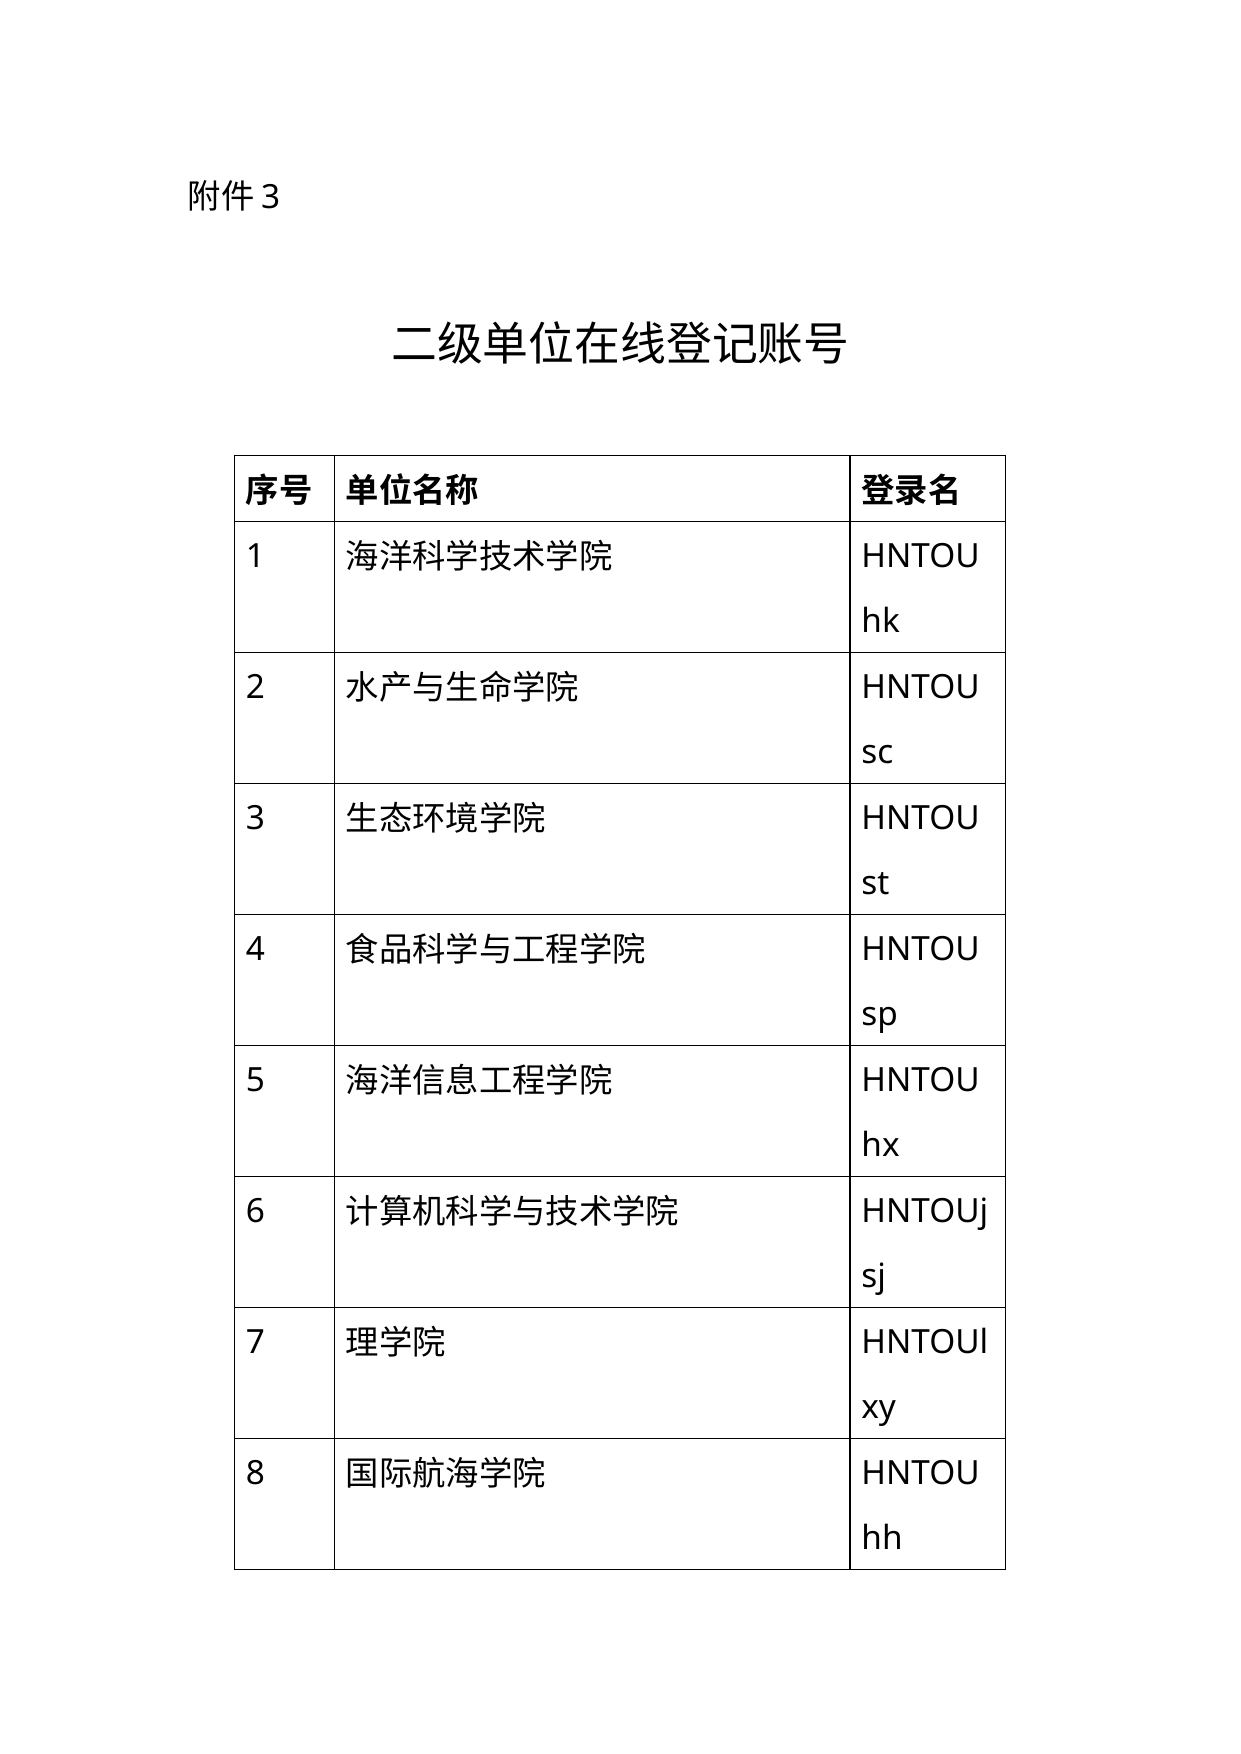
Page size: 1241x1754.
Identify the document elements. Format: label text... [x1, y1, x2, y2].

table_cell 1 [235, 522, 334, 652]
table_cell HNTOUhk [851, 522, 1005, 652]
table_cell 4 [235, 915, 334, 1045]
table_cell HNTOUhh [851, 1439, 1005, 1569]
table_header 登录名 [851, 456, 1005, 521]
table_cell 5 [235, 1046, 334, 1176]
table_cell 6 [235, 1177, 334, 1307]
table_cell HNTOUhx [851, 1046, 1005, 1176]
table_cell 国际航海学院 [335, 1439, 849, 1569]
table_cell 8 [235, 1439, 334, 1569]
text 附件3 [187, 162, 1053, 227]
table_header 序号 [235, 456, 334, 521]
table_cell HNTOUsp [851, 915, 1005, 1045]
table_cell 食品科学与工程学院 [335, 915, 849, 1045]
table_cell 3 [235, 784, 334, 914]
table_cell 生态环境学院 [335, 784, 849, 914]
table_cell 2 [235, 653, 334, 783]
table_cell 理学院 [335, 1308, 849, 1438]
table_cell HNTOUjsj [851, 1177, 1005, 1307]
table_cell 海洋科学技术学院 [335, 522, 849, 652]
table_cell 计算机科学与技术学院 [335, 1177, 849, 1307]
text 二级单位在线登记账号 [187, 292, 1053, 389]
table_cell 7 [235, 1308, 334, 1438]
table_cell 水产与生命学院 [335, 653, 849, 783]
table_cell HNTOUsc [851, 653, 1005, 783]
table_cell HNTOUlxy [851, 1308, 1005, 1438]
table_header 单位名称 [335, 456, 849, 521]
table_cell HNTOUst [851, 784, 1005, 914]
table_cell 海洋信息工程学院 [335, 1046, 849, 1176]
